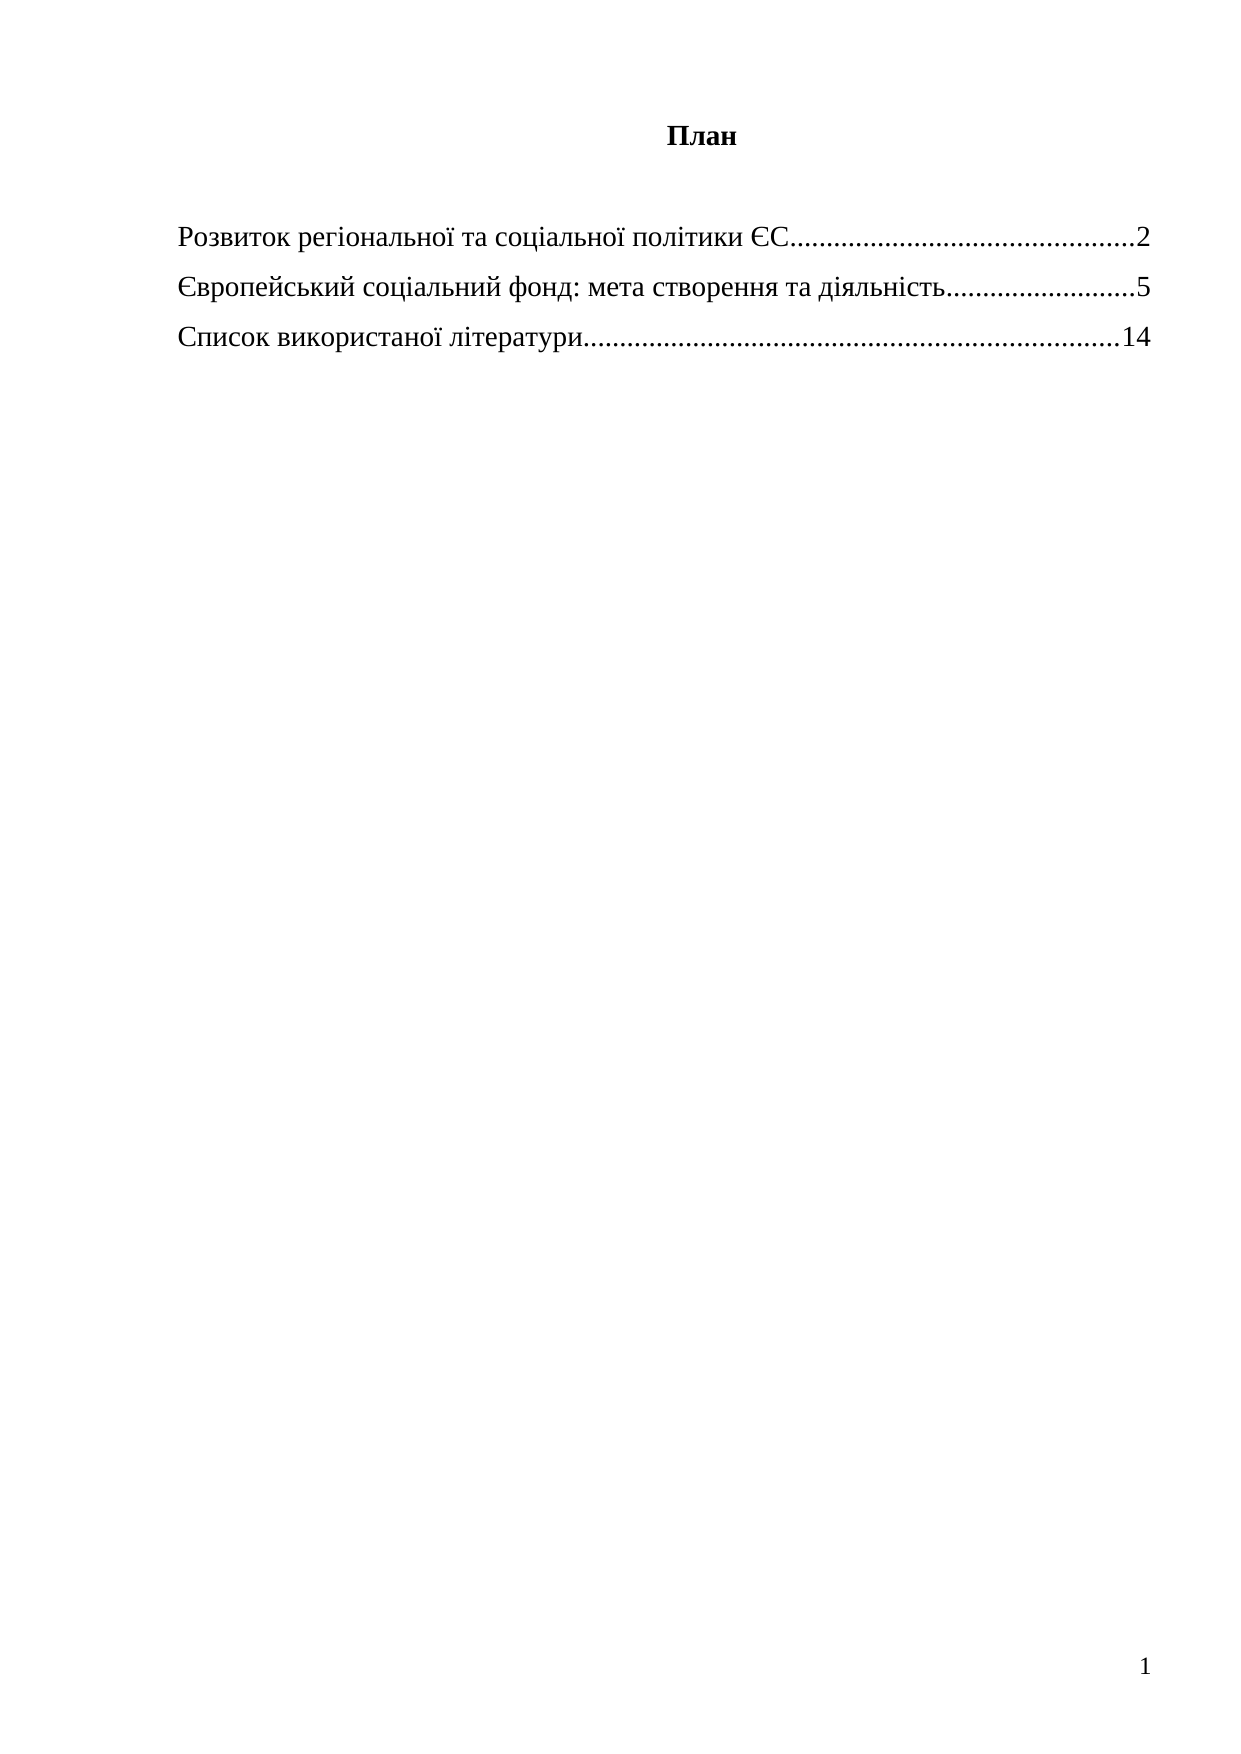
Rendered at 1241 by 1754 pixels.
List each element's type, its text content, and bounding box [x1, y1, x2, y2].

text План [177, 118, 1152, 152]
text Список використаної літератури 14 [177, 319, 1152, 353]
text Європейський соціальний фонд: мета створення та діяльність 5 [177, 269, 1152, 303]
text Розвиток регіональної та соціальної політики ЄС 2 [177, 219, 1152, 252]
